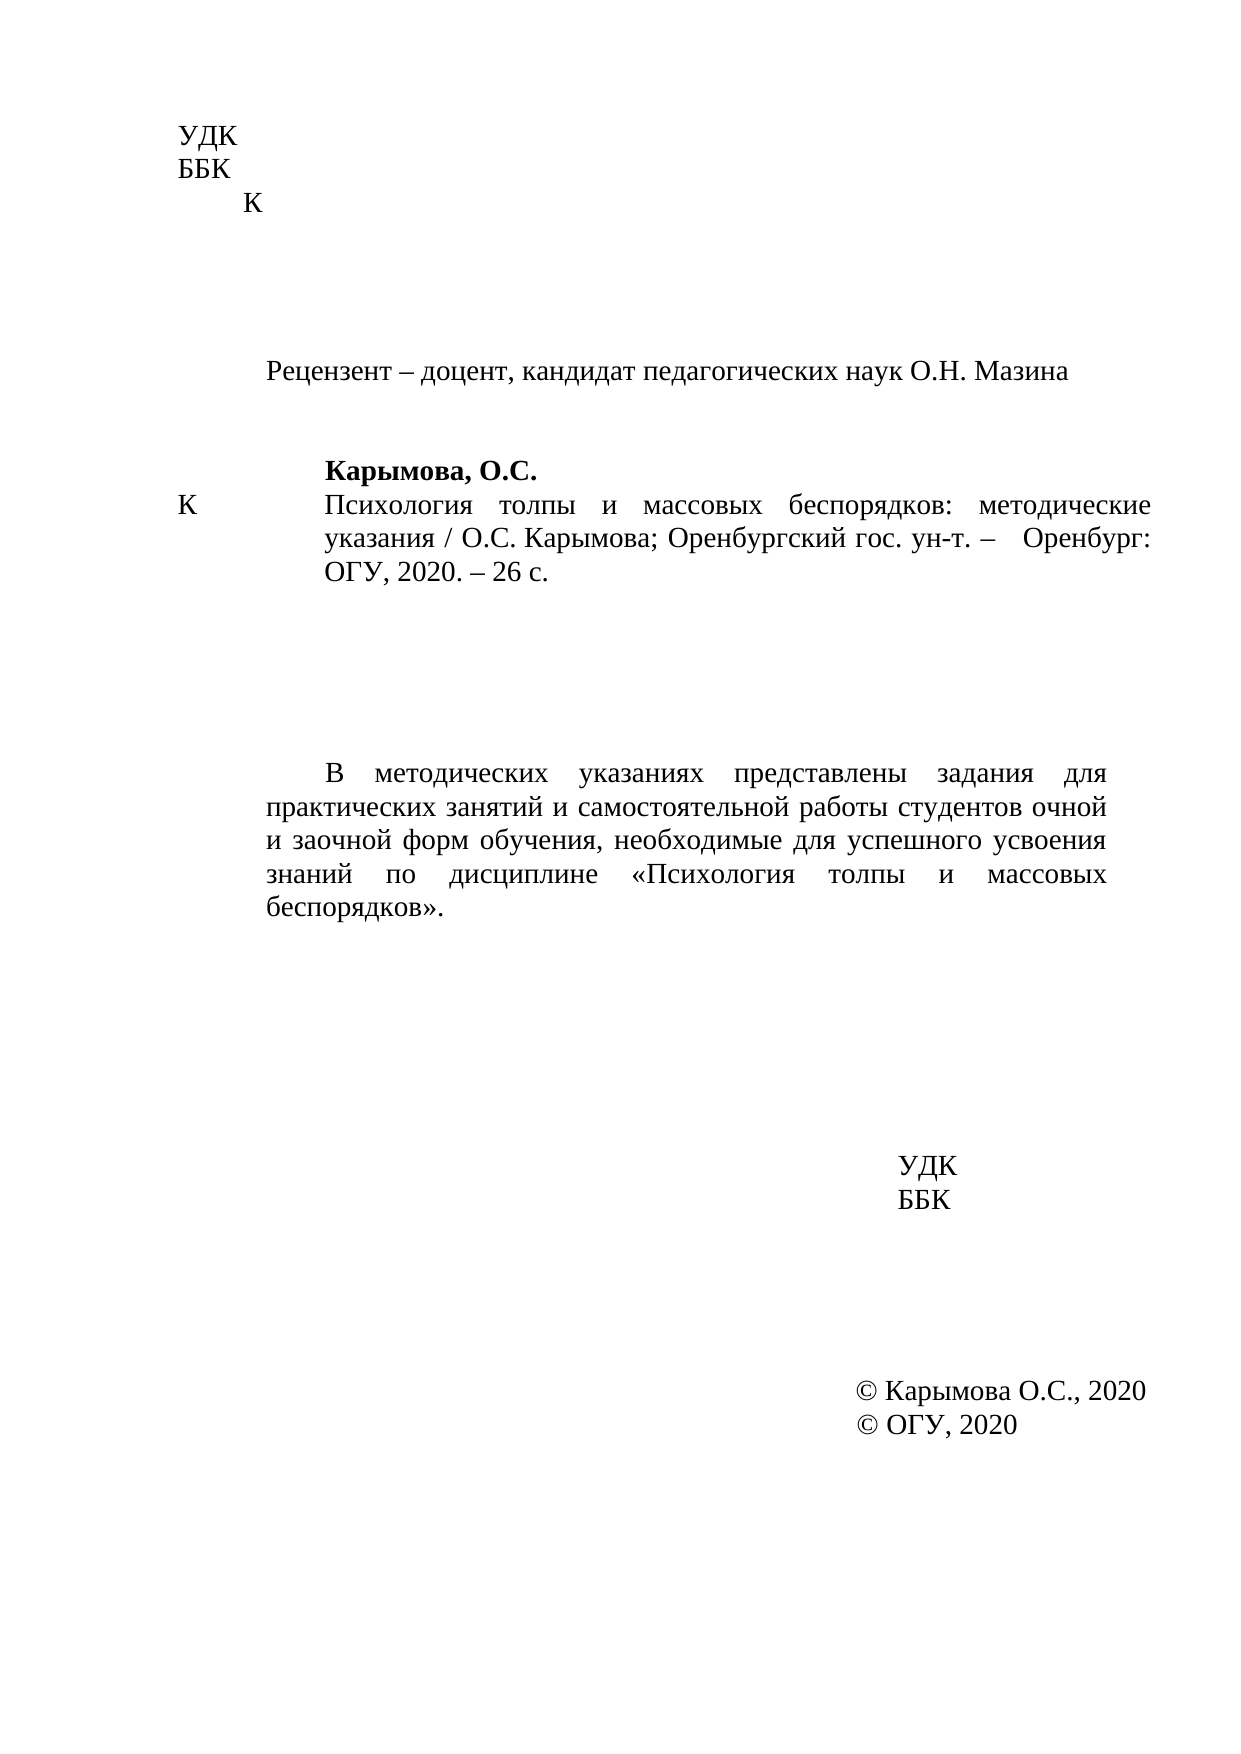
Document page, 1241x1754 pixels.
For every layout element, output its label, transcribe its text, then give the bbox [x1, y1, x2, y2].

text ББК [177, 152, 1152, 185]
table_cell ББК [886, 1182, 1163, 1215]
text УДК [177, 118, 1152, 152]
text К Психология толпы и массовых беспорядков: методические указания / О.С. Карымова; Оренбургский гос. ун-т. – Оренбург: ОГУ, 2020. – 26 с. [177, 487, 1152, 588]
text В методических указаниях представлены задания для практических занятий и самостоятельной работы студентов очной и заочной форм обучения, необходимые для успешного усвоения знаний по дисциплине «Психология толпы и массовых беспорядков». [266, 755, 1107, 923]
table_header УДК [886, 1148, 1163, 1182]
text К [177, 185, 1152, 219]
text © Карымова О.С., 2020 [177, 1373, 1152, 1407]
text © ОГУ, 2020 [177, 1407, 1152, 1441]
text Рецензент – доцент, кандидат педагогических наук О.Н. Мазина [266, 353, 1152, 386]
text Карымова, О.С. [173, 453, 1152, 487]
